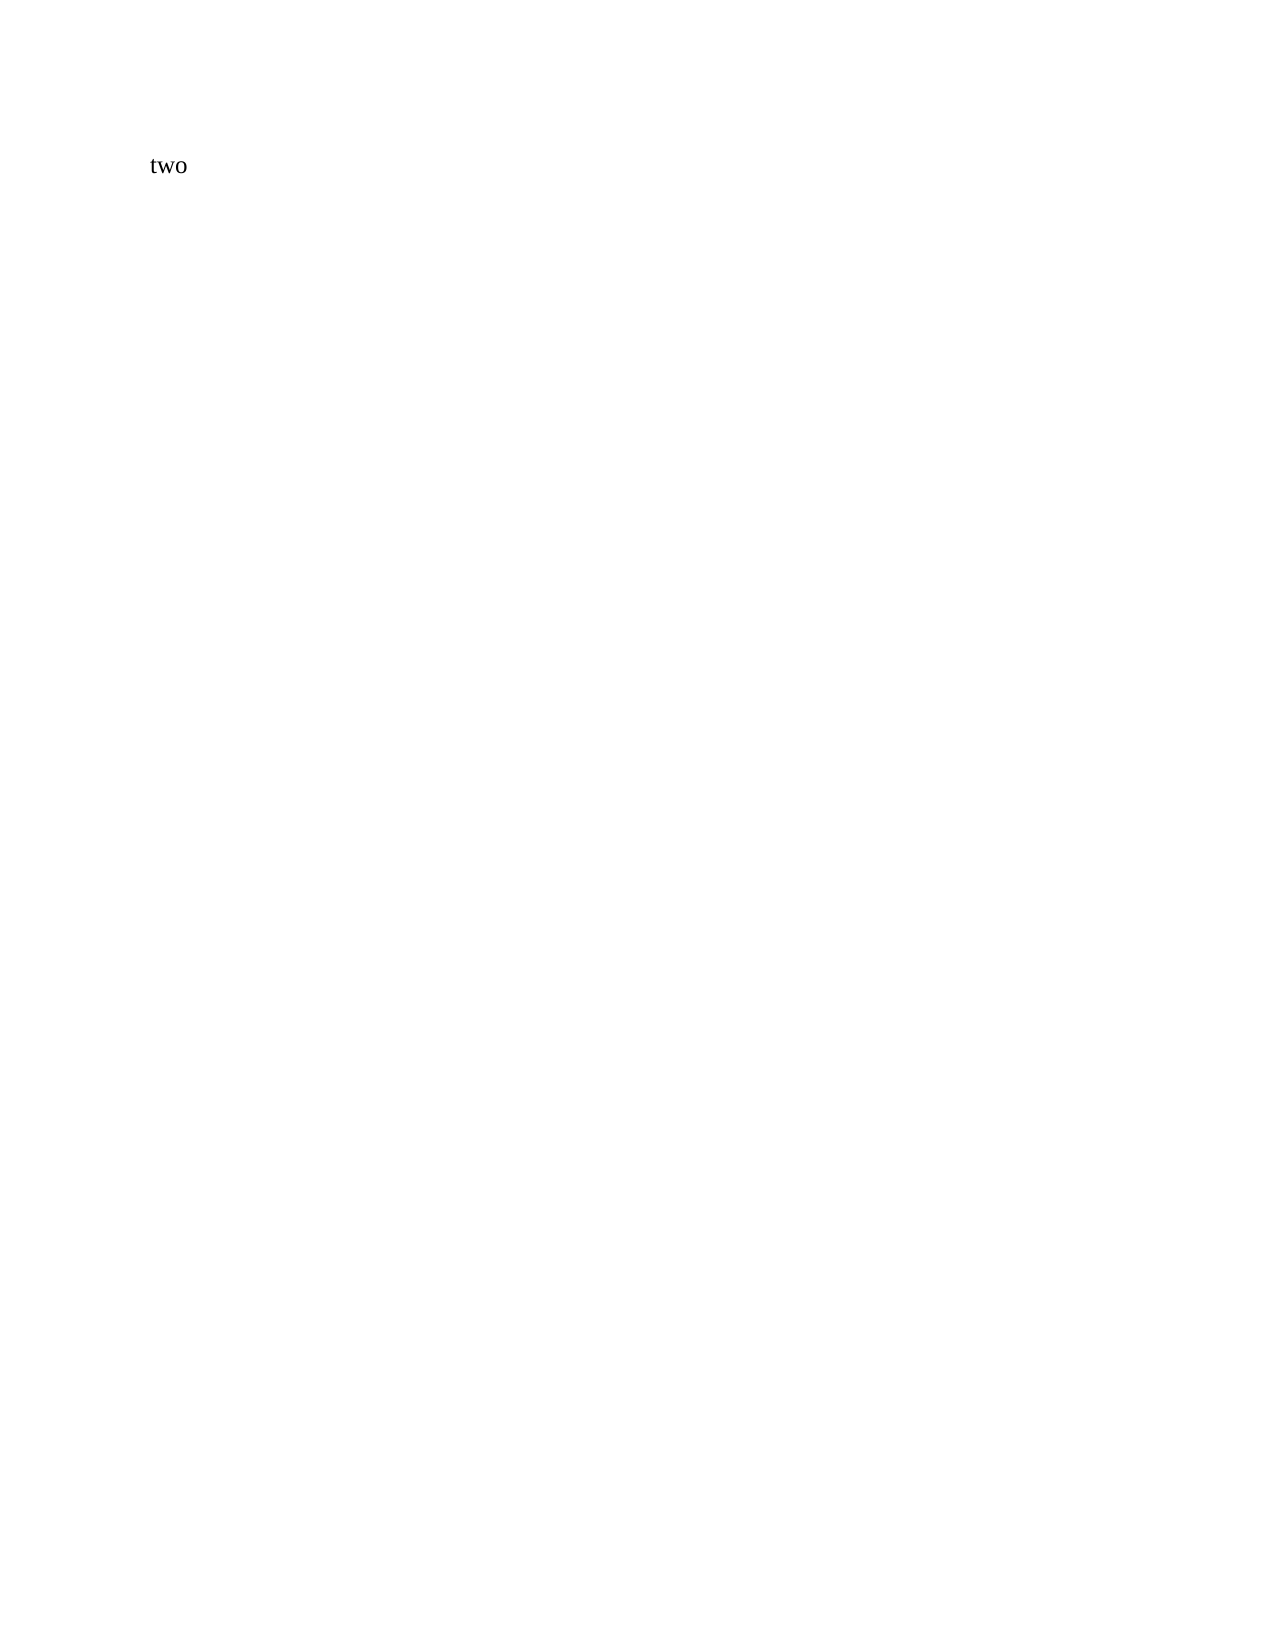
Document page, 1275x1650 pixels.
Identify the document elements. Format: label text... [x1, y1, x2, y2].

text two [150, 150, 188, 179]
